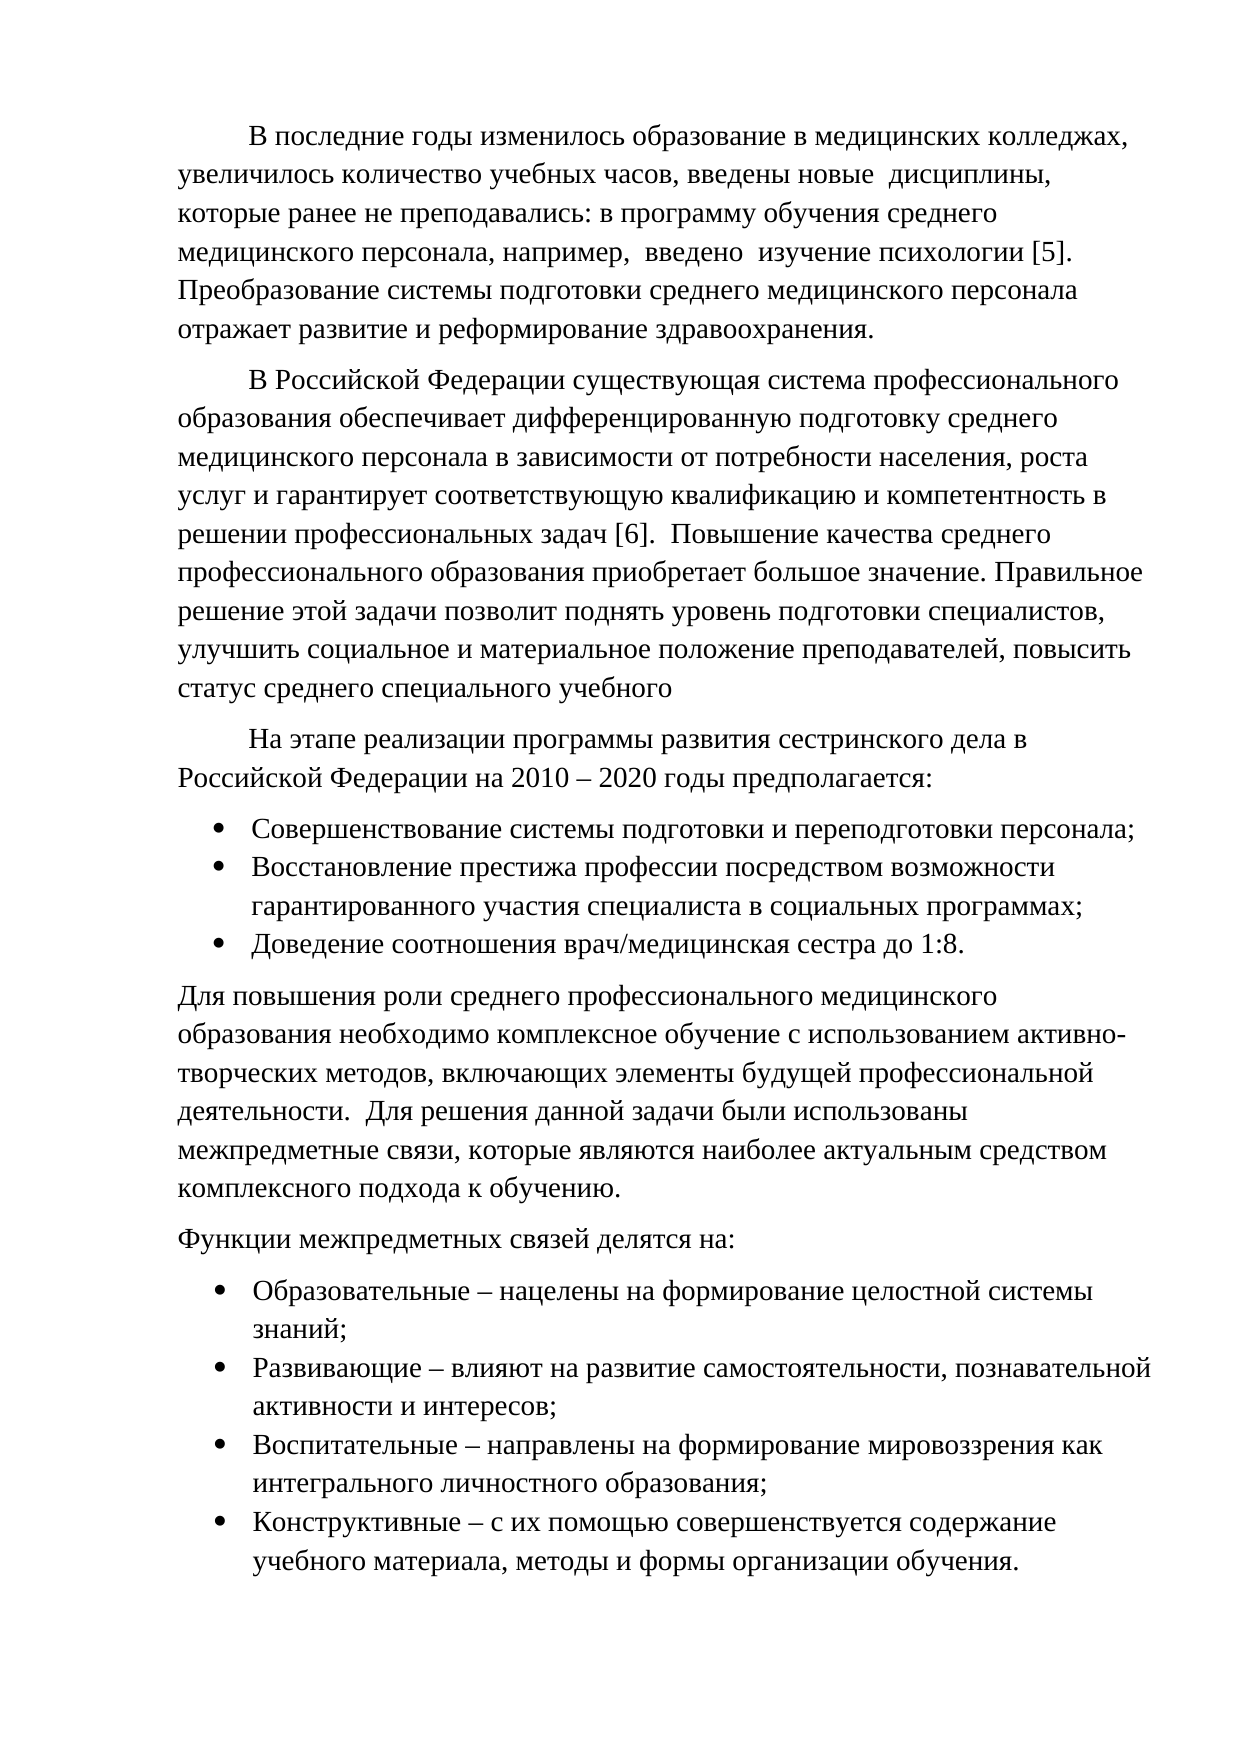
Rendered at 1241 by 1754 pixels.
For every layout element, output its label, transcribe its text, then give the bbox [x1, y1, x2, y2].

list Конструктивные – с их помощью совершенствуется содержание учебного материала, методы и формы организации обучения. [215, 1504, 1152, 1576]
text В Российской Федерации существующая система профессионального образования обеспечивает дифференцированную подготовку среднего медицинского персонала в зависимости от потребности населения, роста услуг и гарантирует соответствующую квалификацию и компетентность в решении профессиональных задач [6]. Повышение качества среднего профессионального образования приобретает большое значение. Правильное решение этой задачи позволит поднять уровень подготовки специалистов, улучшить социальное и материальное положение преподавателей, повысить статус среднего специального учебного [177, 362, 1152, 704]
text На этапе реализации программы развития сестринского дела в Российской Федерации на 2010 – 2020 годы предполагается: [177, 721, 1152, 793]
list Развивающие – влияют на развитие самостоятельности, познавательной активности и интересов; [215, 1350, 1152, 1422]
text В последние годы изменилось образование в медицинских колледжах, увеличилось количество учебных часов, введены новые дисциплины, которые ранее не преподавались: в программу обучения среднего медицинского персонала, например, введено изучение психологии [5]. Преобразование системы подготовки среднего медицинского персонала отражает развитие и реформирование здравоохранения. [177, 118, 1152, 344]
list Доведение соотношения врач/медицинская сестра до 1:8. [213, 927, 1152, 960]
list Образовательные – нацелены на формирование целостной системы знаний; [215, 1273, 1152, 1345]
text Для повышения роли среднего профессионального медицинского образования необходимо комплексное обучение с использованием активно-творческих методов, включающих элементы будущей профессиональной деятельности. Для решения данной задачи были использованы межпредметные связи, которые являются наиболее актуальным средством комплексного подхода к обучению. [177, 978, 1152, 1204]
list Совершенствование системы подготовки и переподготовки персонала; [213, 811, 1152, 844]
text Функции межпредметных связей делятся на: [177, 1222, 1152, 1255]
list Восстановление престижа профессии посредством возможности гарантированного участия специалиста в социальных программах; [213, 849, 1152, 922]
list Воспитательные – направлены на формирование мировоззрения как интегрального личностного образования; [215, 1427, 1152, 1499]
